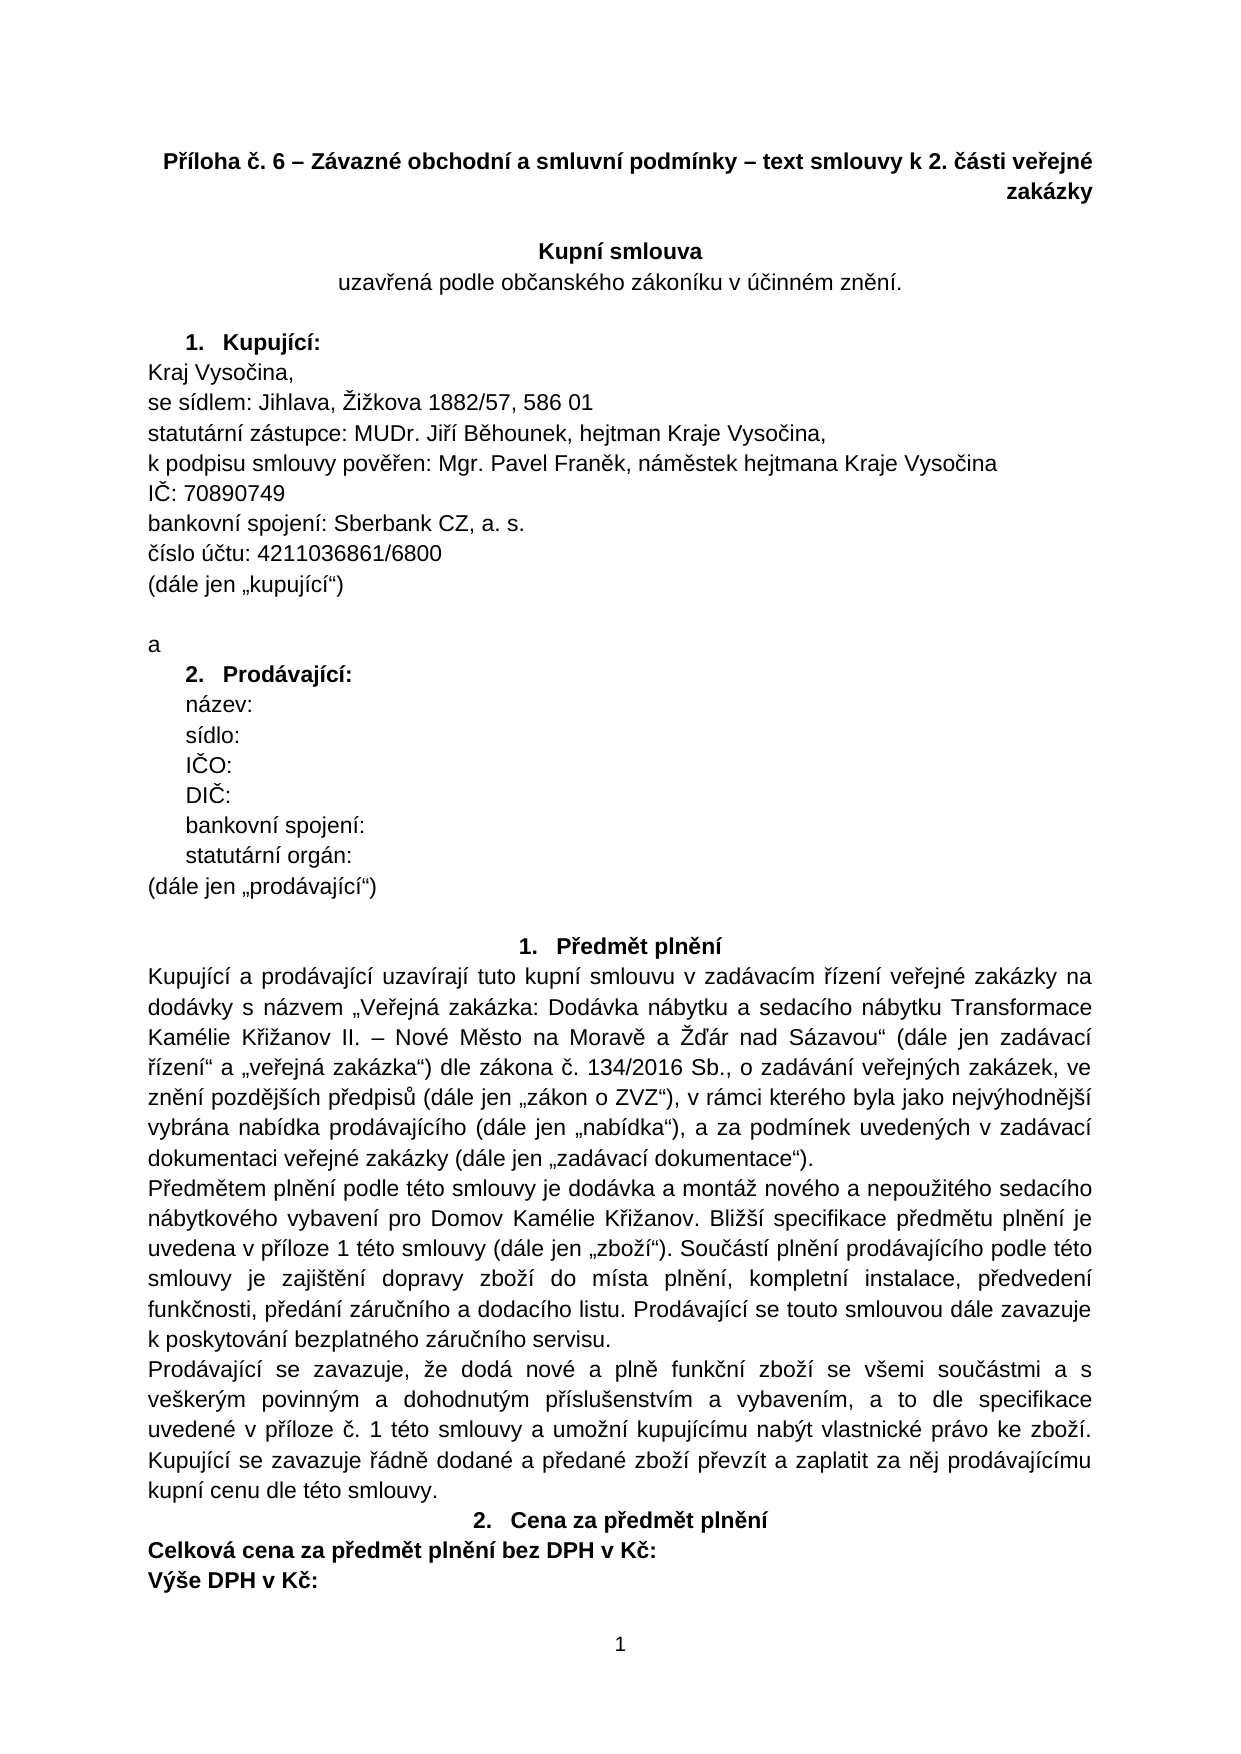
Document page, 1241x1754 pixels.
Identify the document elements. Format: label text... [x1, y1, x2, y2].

text Prodávající se zavazuje, že dodá nové a plně funkční zboží se všemi součástmi a s veškerým povinným a dohodnutým příslušenstvím a vybavením, a to dle specifikace uvedené v příloze č. 1 této smlouvy a umožní kupujícímu nabýt vlastnické právo ke zboží. Kupující se zavazuje řádně dodané a předané zboží převzít a zaplatit za něj prodávajícímu kupní cenu dle této smlouvy. [148, 1356, 1093, 1503]
text IČ: 70890749 [148, 480, 1093, 506]
text Kupující a prodávající uzavírají tuto kupní smlouvu v zadávacím řízení veřejné zakázky na dodávky s názvem „Veřejná zakázka: Dodávka nábytku a sedacího nábytku Transformace Kamélie Křižanov II. – Nové Město na Moravě a Žďár nad Sázavou“ (dále jen zadávací řízení“ a „veřejná zakázka“) dle zákona č. 134/2016 Sb., o zadávání veřejných zakázek, ve znění pozdějších předpisů (dále jen „zákon o ZVZ“), v rámci kterého byla jako nejvýhodnější vybrána nabídka prodávajícího (dále jen „nabídka“), a za podmínek uvedených v zadávací dokumentaci veřejné zakázky (dále jen „zadávací dokumentace“). [148, 963, 1093, 1171]
text statutární orgán: [185, 842, 1093, 869]
text číslo účtu: 4211036861/6800 [148, 540, 1093, 567]
list Kupující: [185, 329, 1093, 355]
text (dále jen „prodávající“) [148, 873, 1093, 899]
text bankovní spojení: Sberbank CZ, a. s. [148, 510, 1093, 536]
text (dále jen „kupující“) [148, 571, 1093, 597]
text Celková cena za předmět plnění bez DPH v Kč: [148, 1537, 1093, 1563]
text Kupní smlouva [148, 238, 1093, 264]
text Předmětem plnění podle této smlouvy je dodávka a montáž nového a nepoužitého sedacího nábytkového vybavení pro Domov Kamélie Křižanov. Bližší specifikace předmětu plnění je uvedena v příloze 1 této smlouvy (dále jen „zboží“). Součástí plnění prodávajícího podle této smlouvy je zajištění dopravy zboží do místa plnění, kompletní instalace, předvedení funkčnosti, předání záručního a dodacího listu. Prodávající se touto smlouvou dále zavazuje k poskytování bezplatného záručního servisu. [148, 1175, 1093, 1352]
text Kraj Vysočina, [148, 359, 1093, 385]
text se sídlem: Jihlava, Žižkova 1882/57, 586 01 [148, 389, 1093, 416]
text uzavřená podle občanského zákoníku v účinném znění. [148, 268, 1093, 295]
text Výše DPH v Kč: [148, 1567, 1093, 1594]
list Předmět plnění [148, 933, 1093, 959]
text IČO: [185, 752, 1093, 778]
text sídlo: [185, 722, 1093, 748]
text bankovní spojení: [185, 812, 1093, 838]
text statutární zástupce: MUDr. Jiří Běhounek, hejtman Kraje Vysočina, [148, 419, 1093, 446]
text k podpisu smlouvy pověřen: Mgr. Pavel Franěk, náměstek hejtmana Kraje Vysočina [148, 450, 1093, 476]
list Prodávající: [185, 661, 1093, 687]
text DIČ: [185, 782, 1093, 808]
list Cena za předmět plnění [148, 1507, 1093, 1533]
text a [148, 631, 1093, 657]
text Příloha č. 6 – Závazné obchodní a smluvní podmínky – text smlouvy k 2. části veřejné zakázky [148, 148, 1093, 204]
text název: [185, 691, 1093, 718]
